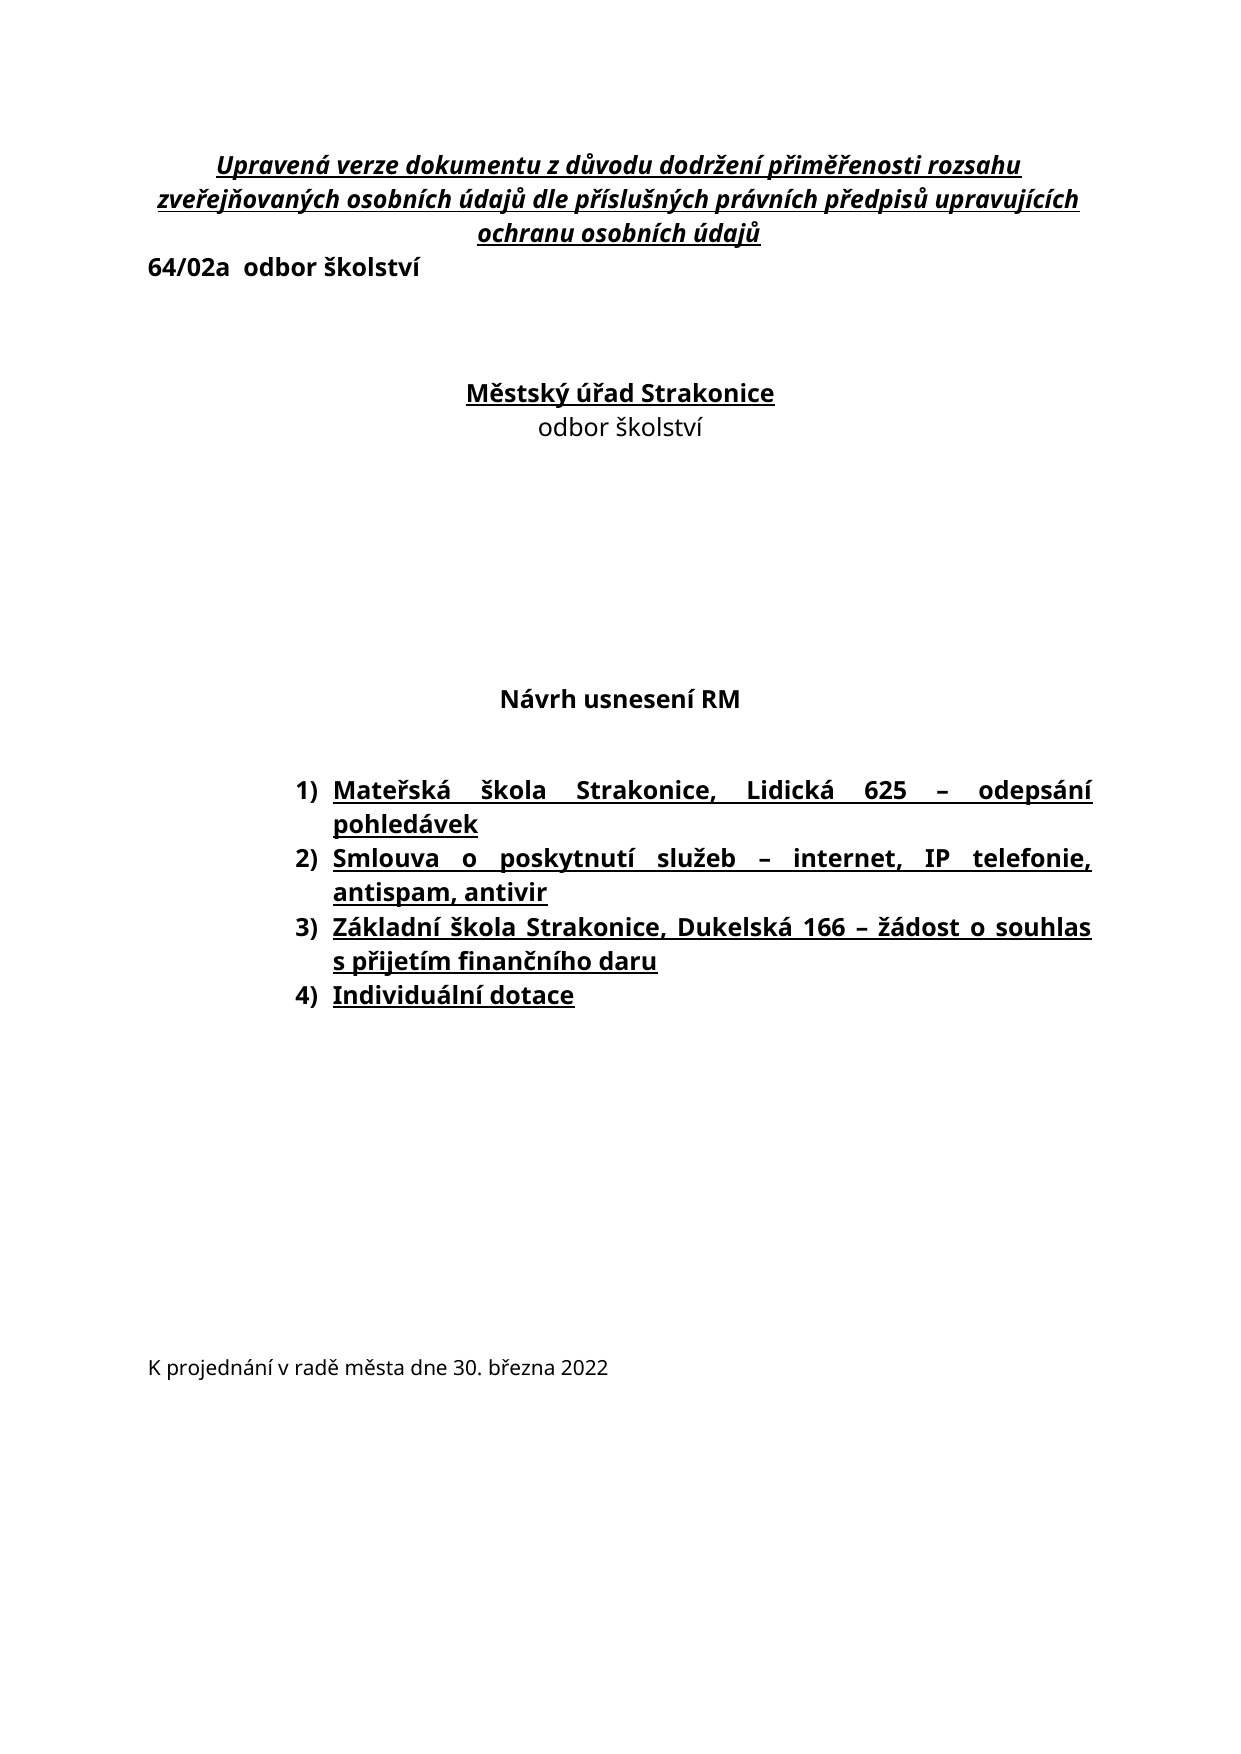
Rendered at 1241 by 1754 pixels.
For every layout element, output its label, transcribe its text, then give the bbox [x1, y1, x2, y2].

text K projednání v radě města dne 30. března 2022 [148, 1353, 1093, 1381]
text Upravená verze dokumentu z důvodu dodržení přiměřenosti rozsahu zveřejňovaných osobních údajů dle příslušných právních předpisů upravujících ochranu osobních údajů [148, 148, 1093, 250]
list Mateřská škola Strakonice, Lidická 625 – odepsání pohledávek [295, 773, 1093, 841]
text odbor školství [148, 409, 1093, 443]
list Smlouva o poskytnutí služeb – internet, IP telefonie, antispam, antivir [295, 841, 1093, 909]
list Základní škola Strakonice, Dukelská 166 – žádost o souhlas s přijetím finančního daru [295, 909, 1093, 977]
text Městský úřad Strakonice [148, 375, 1093, 409]
subtitle 64/02a odbor školství [148, 250, 1093, 284]
list Individuální dotace [295, 977, 1093, 1011]
text Návrh usnesení RM [148, 682, 1093, 716]
